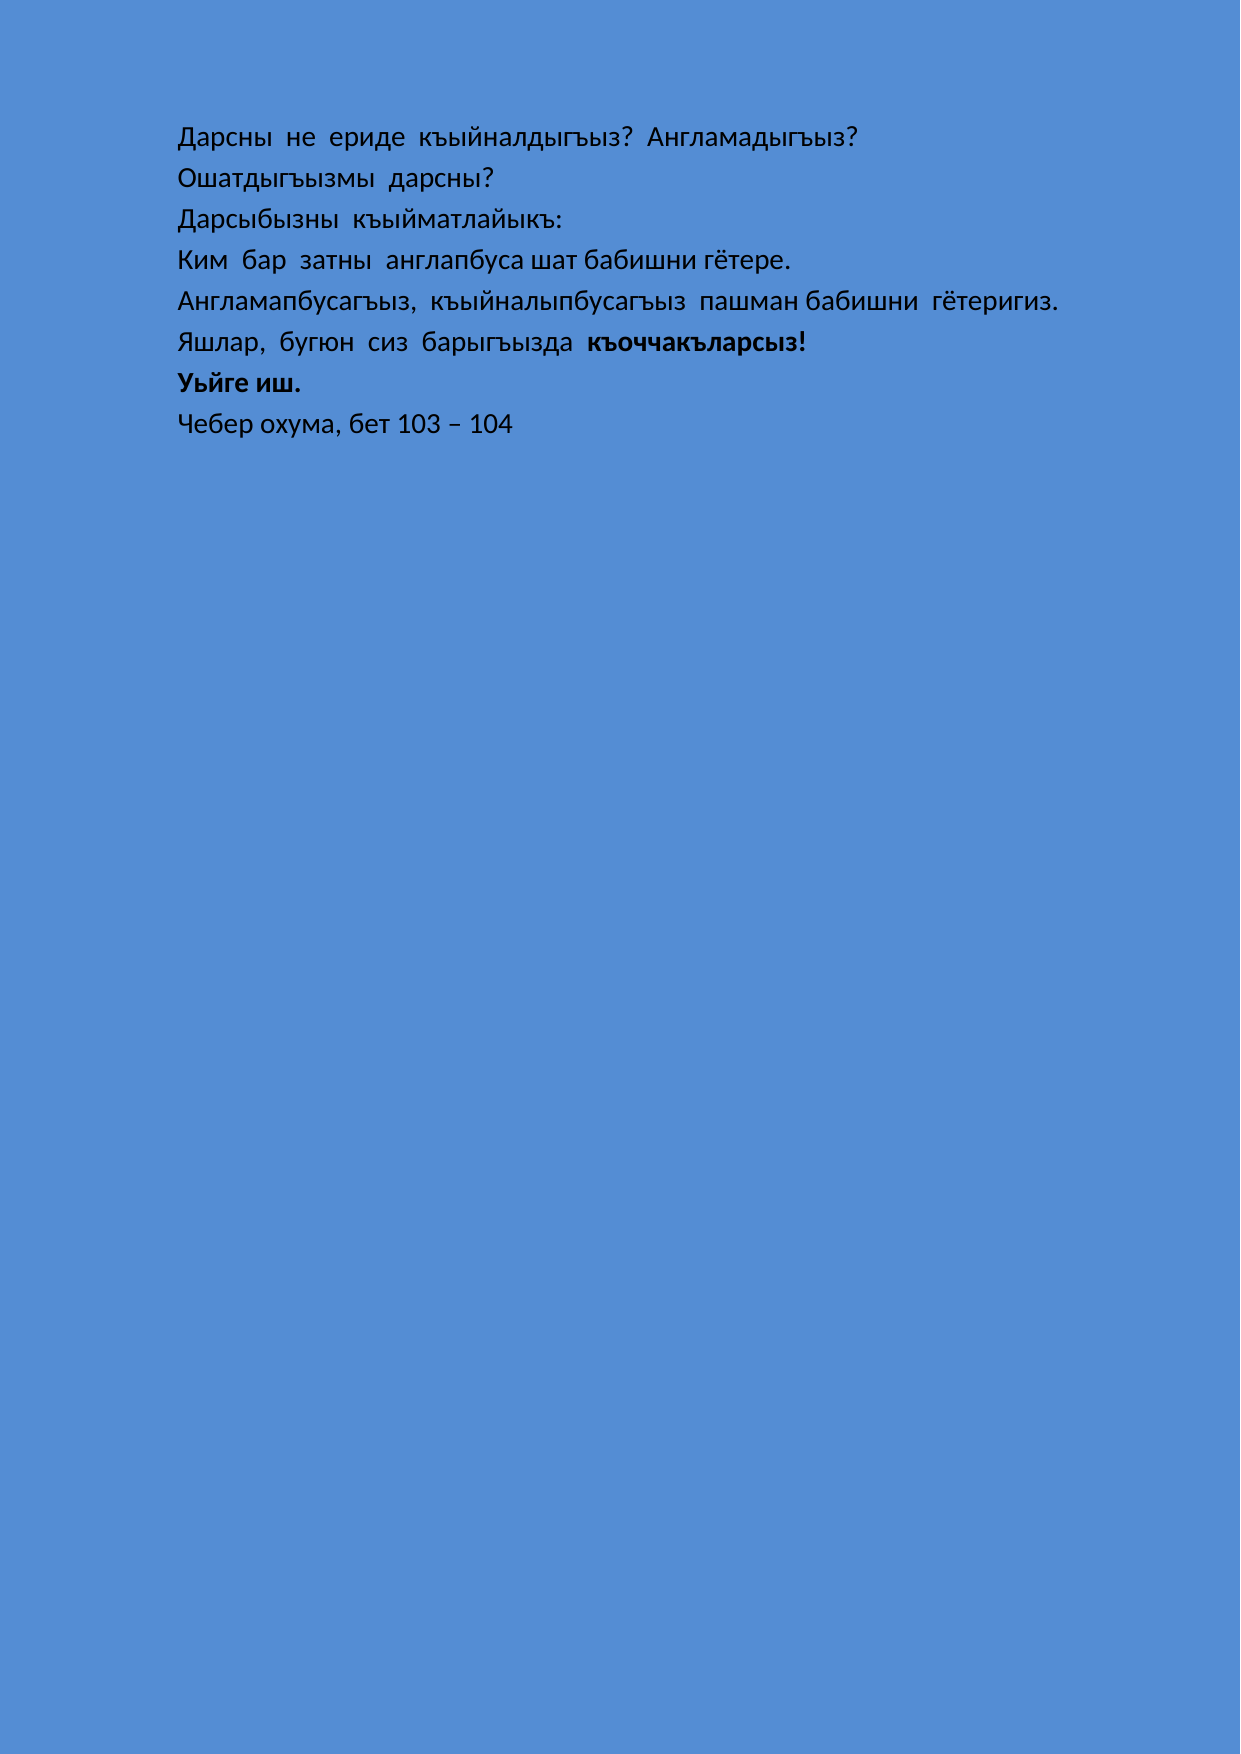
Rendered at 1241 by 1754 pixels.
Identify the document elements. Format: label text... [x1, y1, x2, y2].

text Чебер охума, бет 103 – 104 [177, 405, 1152, 440]
text Ким бар затны англапбуса шат бабишни гётере. [177, 241, 1152, 277]
text Яшлар, бугюн сиз барыгъызда къоччакъларсыз! [177, 323, 1152, 358]
text Дарсны не ериде къыйналдыгъыз? Англамадыгъыз? [177, 118, 1152, 154]
text Англамапбусагъыз, къыйналыпбусагъыз пашман бабишни гётеригиз. [177, 282, 1152, 317]
text Ошатдыгъызмы дарсны? [177, 159, 1152, 195]
text Уьйге иш. [177, 364, 1152, 399]
text Дарсыбызны къыйматлайыкъ: [177, 200, 1152, 236]
